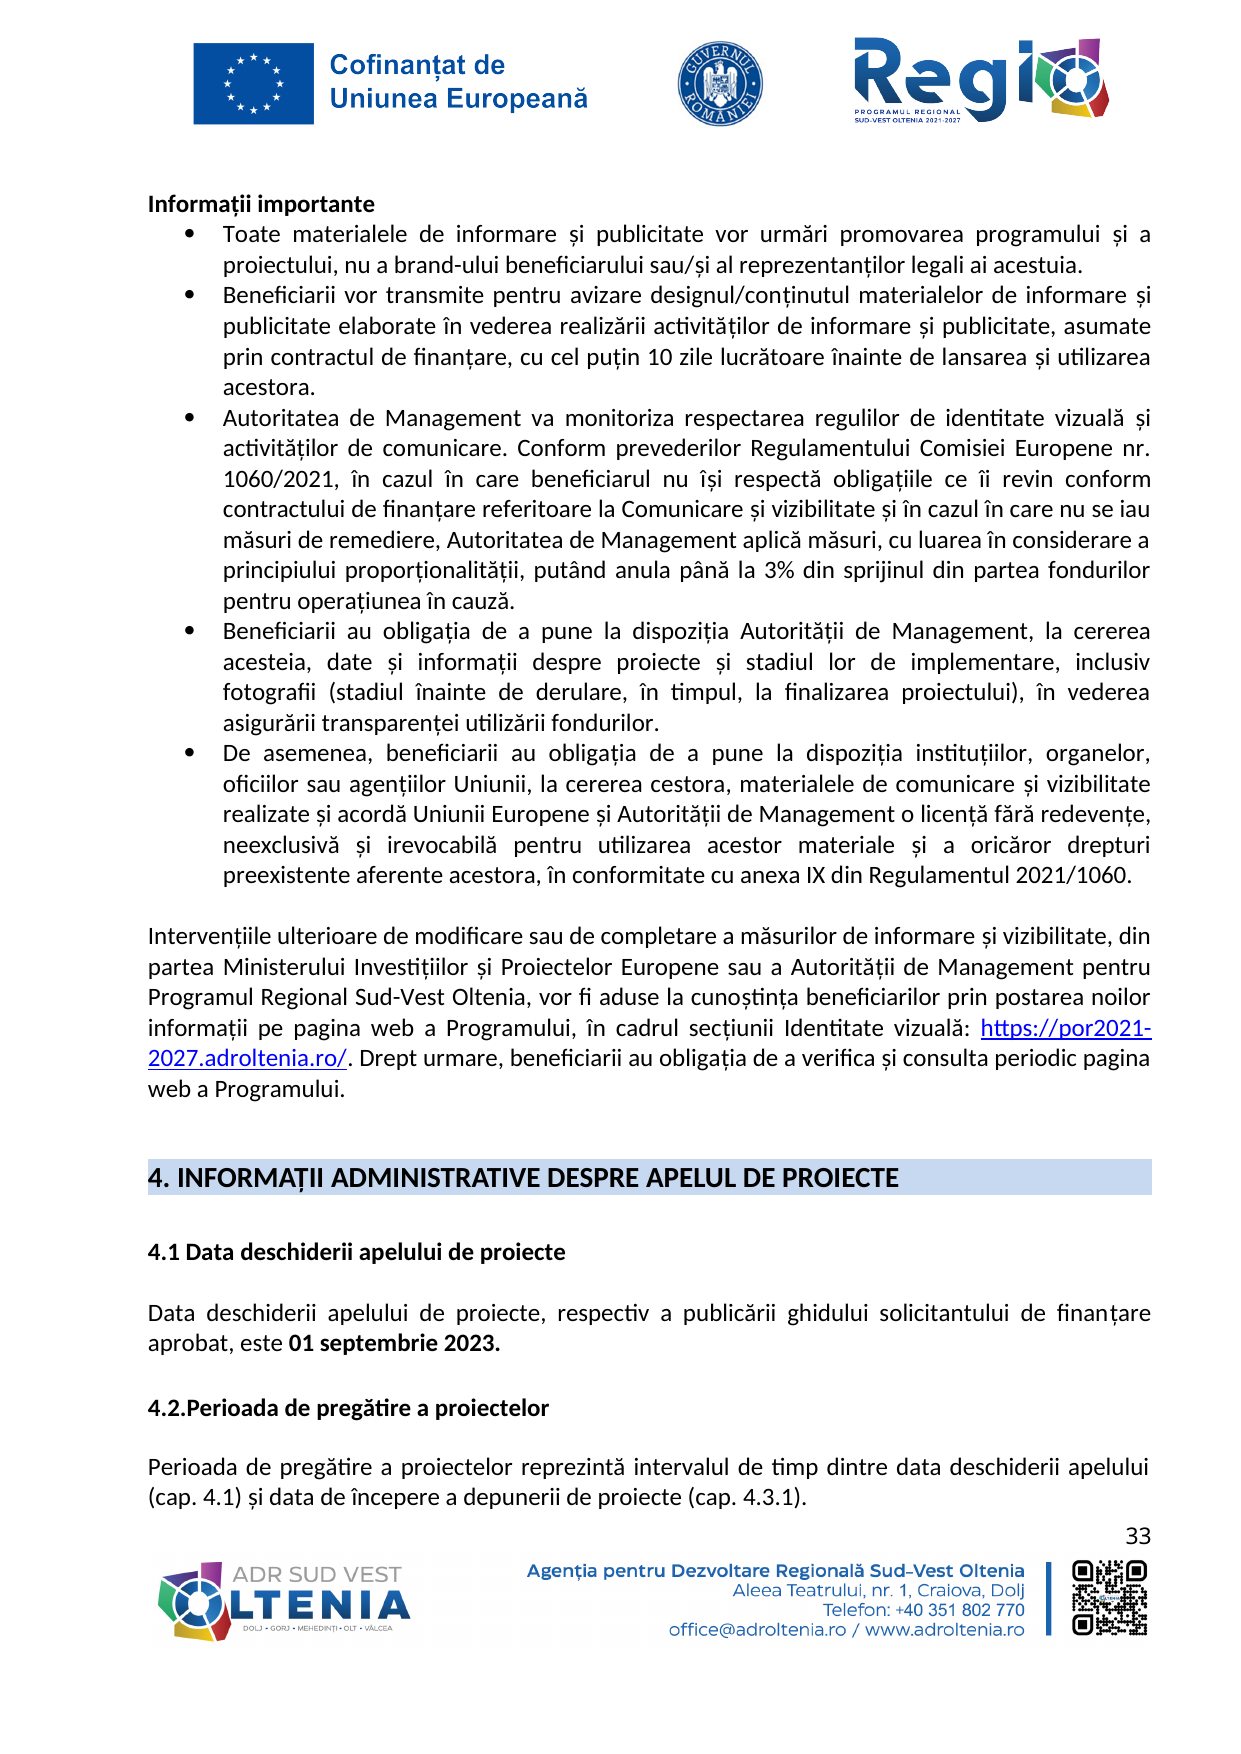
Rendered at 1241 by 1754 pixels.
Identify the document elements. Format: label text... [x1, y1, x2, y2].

list Beneficiarii vor transmite pentru avizare designul/conținutul materialelor de informare și publicitate elaborate în vederea realizării activităților de informare și publicitate, asumate prin contractul de finanțare, cu cel puțin 10 zile lucrătoare înainte de lansarea și utilizarea acestora. [185, 279, 1152, 402]
text Informații importante [148, 188, 1152, 218]
text Data deschiderii apelului de proiecte, respectiv a publicării ghidului solicitantului de finanțare aprobat, este 01 septembrie 2023. [148, 1297, 1152, 1358]
list De asemenea, beneficiarii au obligația de a pune la dispoziția instituțiilor, organelor, oficiilor sau agențiilor Uniunii, la cererea cestora, materialele de comunicare și vizibilitate realizate și acordă Uniunii Europene și Autorității de Management o licență fără redevențe, neexclusivă și irevocabilă pentru utilizarea acestor materiale și a oricăror drepturi preexistente aferente acestora, în conformitate cu anexa IX din Regulamentul 2021/1060. [185, 737, 1152, 890]
picture [148, 1551, 1152, 1648]
subtitle 4.2.Perioada de pregătire a proiectelor [148, 1392, 1152, 1423]
list Autoritatea de Management va monitoriza respectarea regulilor de identitate vizuală și activităților de comunicare. Conform prevederilor Regulamentului Comisiei Europene nr. 1060/2021, în cazul în care beneficiarul nu își respectă obligațiile ce îi revin conform contractului de finanțare referitoare la Comunicare și vizibilitate și în cazul în care nu se iau măsuri de remediere, Autoritatea de Management aplică măsuri, cu luarea în considerare a principiului proporționalității, putând anula până la 3% din sprijinul din partea fondurilor pentru operațiunea în cauză. [185, 402, 1152, 615]
text Perioada de pregătire a proiectelor reprezintă intervalul de timp dintre data deschiderii apelului (cap. 4.1) și data de începere a depunerii de proiecte (cap. 4.3.1). [148, 1451, 1152, 1512]
subtitle 4. INFORMAȚII ADMINISTRATIVE DESPRE APELUL DE PROIECTE [148, 1159, 1152, 1195]
list Intervențiile ulterioare de modificare sau de completare a măsurilor de informare și vizibilitate, din partea Ministerului Investițiilor și Proiectelor Europene sau a Autorității de Management pentru Programul Regional Sud-Vest Oltenia, vor fi aduse la cunoștința beneficiarilor prin postarea noilor informații pe pagina web a Programului, în cadrul secțiunii Identitate vizuală: https://por2021-2027.adroltenia.ro/. Drept urmare, beneficiarii au obligația de a verifica și consulta periodic pagina web a Programului. [148, 921, 1152, 1104]
picture [852, 36, 1111, 126]
list Beneficiarii au obligația de a pune la dispoziția Autorității de Management, la cererea acesteia, date și informații despre proiecte și stadiul lor de implementare, inclusiv fotografii (stadiul înainte de derulare, în timpul, la finalizarea proiectului), în vederea asigurării transparenței utilizării fondurilor. [185, 615, 1152, 737]
list Toate materialele de informare și publicitate vor urmări promovarea programului și a proiectului, nu a brand-ului beneficiarului sau/și al reprezentanților legali ai acestuia. [185, 218, 1152, 279]
picture [674, 39, 768, 128]
picture [188, 38, 590, 128]
subtitle 4.1 Data deschiderii apelului de proiecte [148, 1236, 1152, 1266]
